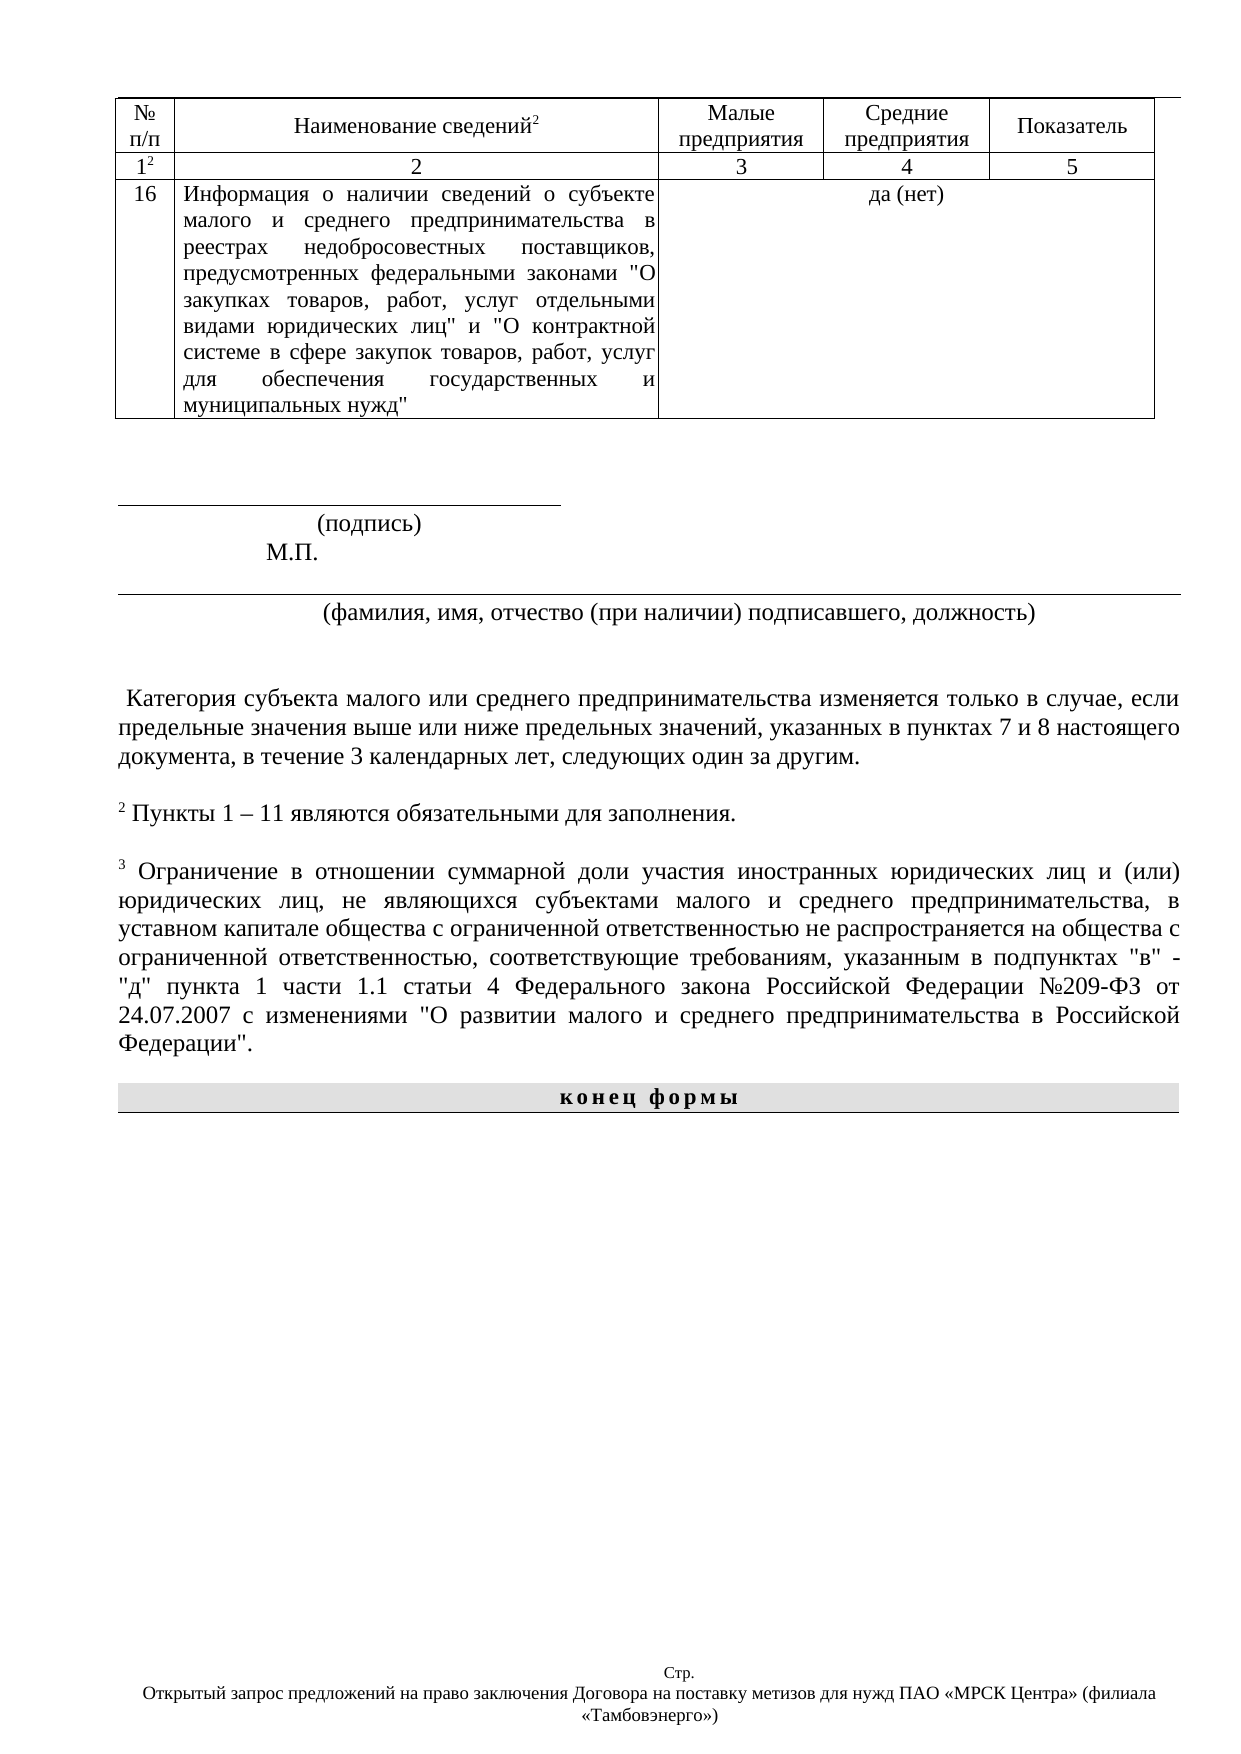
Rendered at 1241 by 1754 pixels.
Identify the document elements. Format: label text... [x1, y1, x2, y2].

table_cell 4 [824, 153, 989, 179]
table_header № п/п [116, 99, 174, 152]
table_header Малые предприятия [659, 99, 823, 152]
text конец формы [118, 1083, 1179, 1112]
table_cell Информация о наличии сведений о субъекте малого и среднего предпринимательства в реестрах недобросовестных поставщиков, предусмотренных федеральными законами "О закупках товаров, работ, услуг отдельными видами юридических лиц" и "О контрактной системе в сфере закупок товаров, работ, услуг для обеспечения государственных и муниципальных нужд" [175, 180, 658, 417]
text 2 Пункты 1 – 11 являются обязательными для заполнения. [118, 798, 1181, 827]
table_cell 5 [990, 153, 1154, 179]
table_cell да (нет) [659, 180, 1154, 417]
text 3 Ограничение в отношении суммарной доли участия иностранных юридических лиц и (или) юридических лиц, не являющихся субъектами малого и среднего предпринимательства, в уставном капитале общества с ограниченной ответственностью не распространяется на общества с ограниченной ответственностью, соответствующие требованиям, указанным в подпунктах "в" - "д" пункта 1 части 1.1 статьи 4 Федерального закона Российской Федерации №209-ФЗ от 24.07.2007 с изменениями "О развитии малого и среднего предпринимательства в Российской Федерации". [118, 856, 1181, 1057]
table_cell 3 [659, 153, 823, 179]
table_header Средние предприятия [824, 99, 989, 152]
table_cell 12 [116, 153, 174, 179]
text (фамилия, имя, отчество (при наличии) подписавшего, должность) [118, 595, 1181, 626]
table_header Показатель [990, 99, 1154, 152]
table_header Наименование сведений2 [175, 99, 658, 152]
text М.П. [207, 537, 1181, 565]
table_cell 2 [175, 153, 658, 179]
table_cell 16 [116, 180, 174, 417]
text Категория субъекта малого или среднего предпринимательства изменяется только в случае, если предельные значения выше или ниже предельных значений, указанных в пунктах 7 и 8 настоящего документа, в течение 3 календарных лет, следующих один за другим. [118, 683, 1181, 770]
text (подпись) [118, 506, 561, 537]
